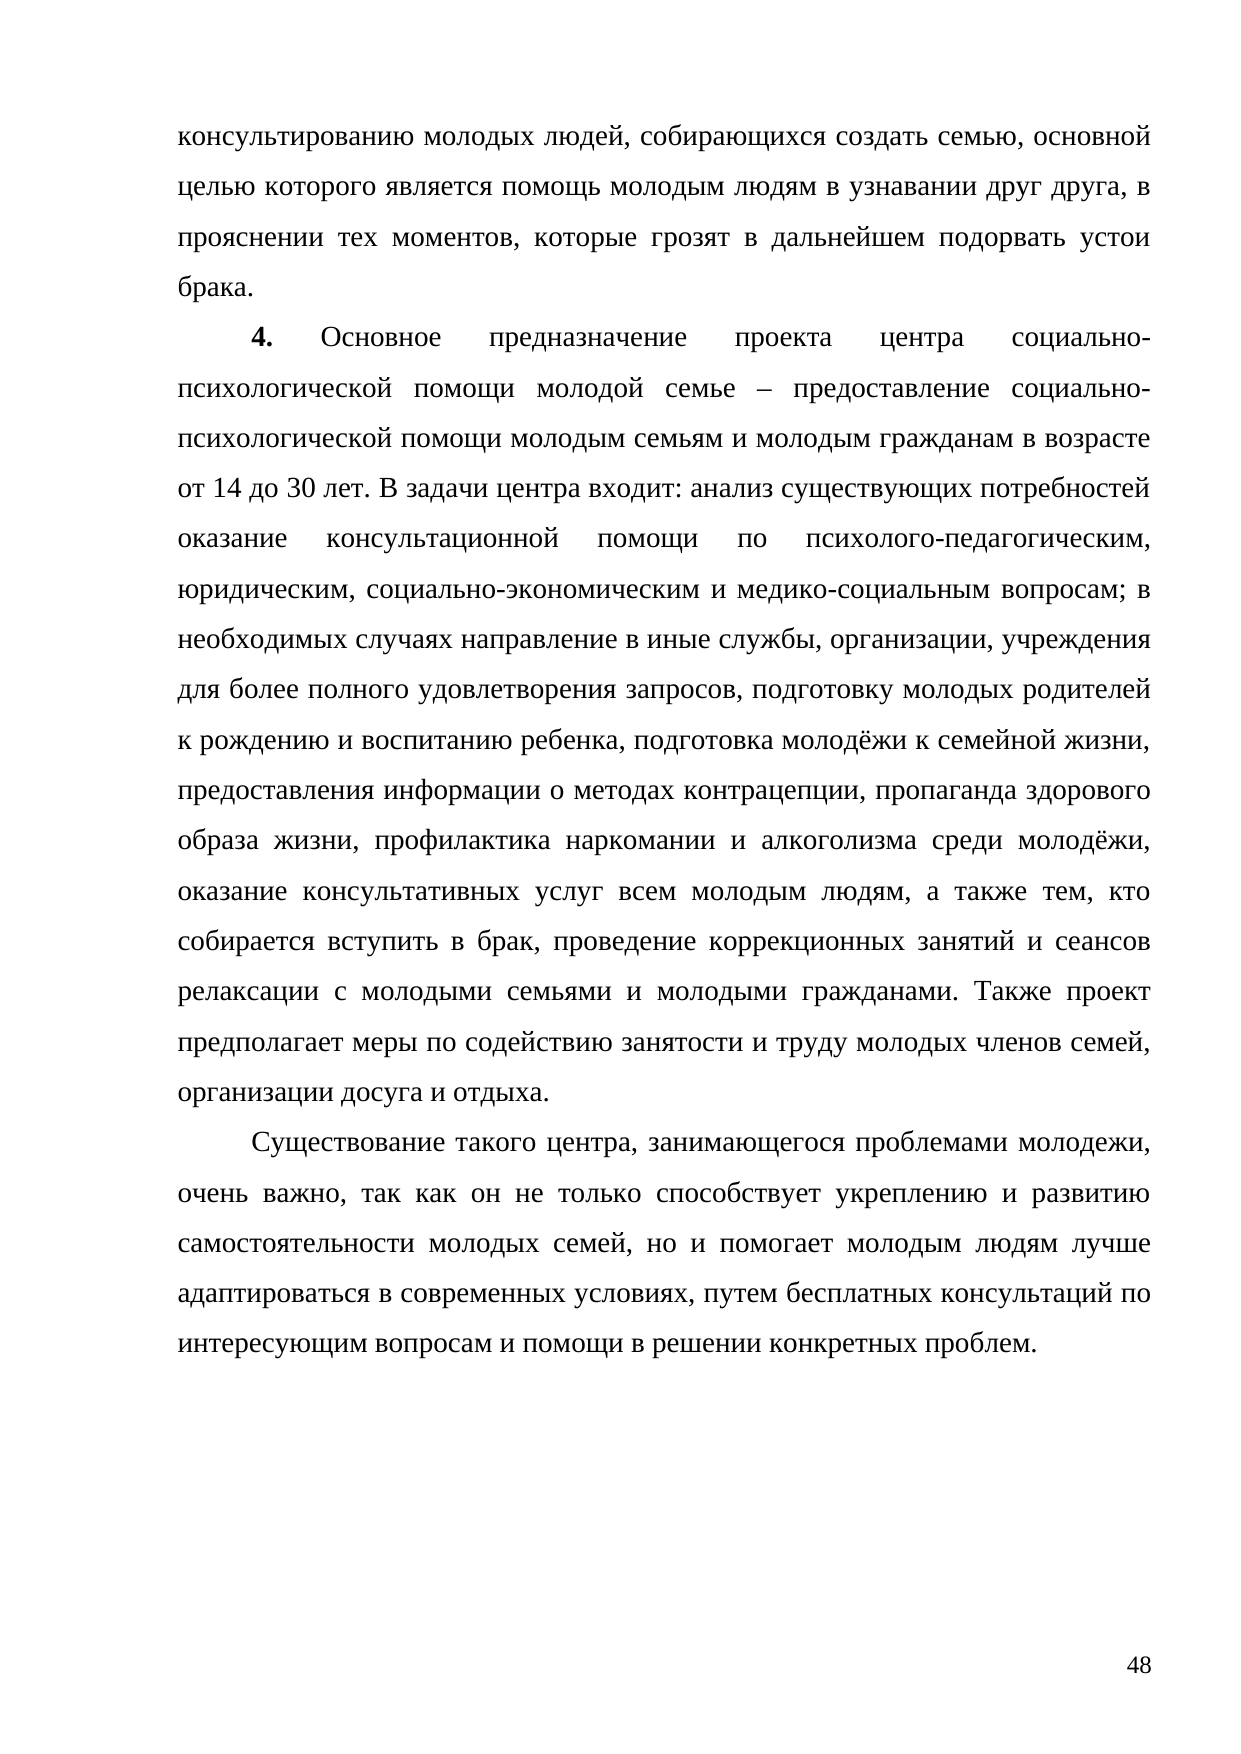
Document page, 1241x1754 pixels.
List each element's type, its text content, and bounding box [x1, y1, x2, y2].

text 4. Основное предназначение проекта центра социально-психологической помощи молодой семье – предоставление социально-психологической помощи молодым семьям и молодым гражданам в возрасте от 14 до 30 лет. В задачи центра входит: анализ существующих потребностей оказание консультационной помощи по психолого-педагогическим, юридическим, социально-экономическим и медико-социальным вопросам; в необходимых случаях направление в иные службы, организации, учреждения для более полного удовлетворения запросов, подготовку молодых родителей к рождению и воспитанию ребенка, подготовка молодёжи к семейной жизни, предоставления информации о методах контрацепции, пропаганда здорового образа жизни, профилактика наркомании и алкоголизма среди молодёжи, оказание консультативных услуг всем молодым людям, а также тем, кто собирается вступить в брак, проведение коррекционных занятий и сеансов релаксации с молодыми семьями и молодыми гражданами. Также проект предполагает меры по содействию занятости и труду молодых членов семей, организации досуга и отдыха. [177, 319, 1152, 1108]
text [177, 118, 1152, 303]
text Существование такого центра, занимающегося проблемами молодежи, очень важно, так как он не только способствует укреплению и развитию самостоятельности молодых семей, но и помогает молодым людям лучше адаптироваться в современных условиях, путем бесплатных консультаций по интересующим вопросам и помощи в решении конкретных проблем. [177, 1124, 1152, 1359]
